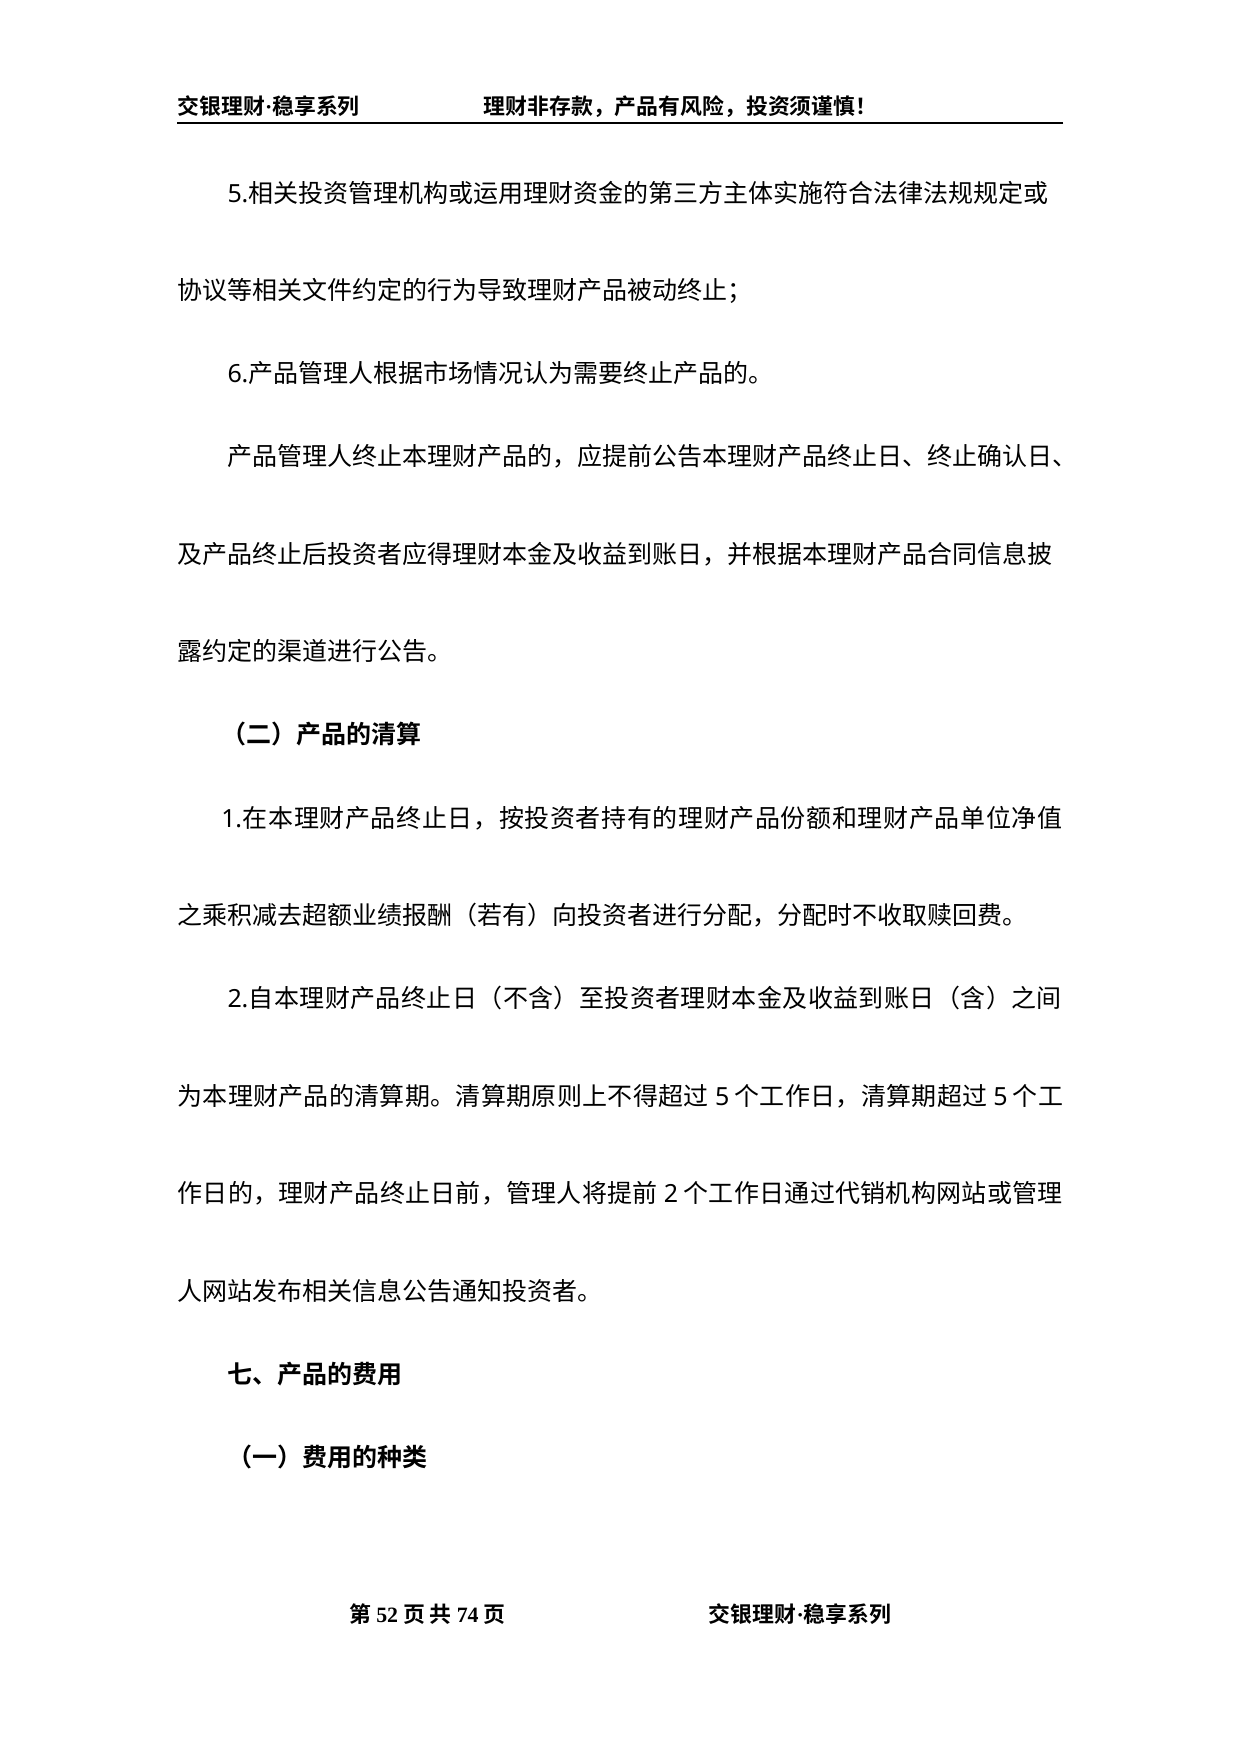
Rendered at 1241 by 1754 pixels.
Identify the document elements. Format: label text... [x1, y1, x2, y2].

text 1.在本理财产品终止日，按投资者持有的理财产品份额和理财产品单位净值之乘积减去超额业绩报酬（若有）向投资者进行分配，分配时不收取赎回费。 [177, 784, 1063, 946]
text 2.自本理财产品终止日（不含）至投资者理财本金及收益到账日（含）之间为本理财产品的清算期。清算期原则上不得超过5个工作日，清算期超过5个工作日的，理财产品终止日前，管理人将提前2个工作日通过代销机构网站或管理人网站发布相关信息公告通知投资者。 [177, 964, 1063, 1322]
text （一）费用的种类 [177, 1423, 1063, 1488]
text 产品管理人终止本理财产品的，应提前公告本理财产品终止日、终止确认日、及产品终止后投资者应得理财本金及收益到账日，并根据本理财产品合同信息披露约定的渠道进行公告。 [177, 422, 1063, 682]
text 6.产品管理人根据市场情况认为需要终止产品的。 [177, 339, 1063, 404]
text （二）产品的清算 [221, 701, 1063, 766]
text 七、产品的费用 [177, 1340, 1063, 1405]
text 5.相关投资管理机构或运用理财资金的第三方主体实施符合法律法规规定或协议等相关文件约定的行为导致理财产品被动终止； [177, 159, 1063, 321]
